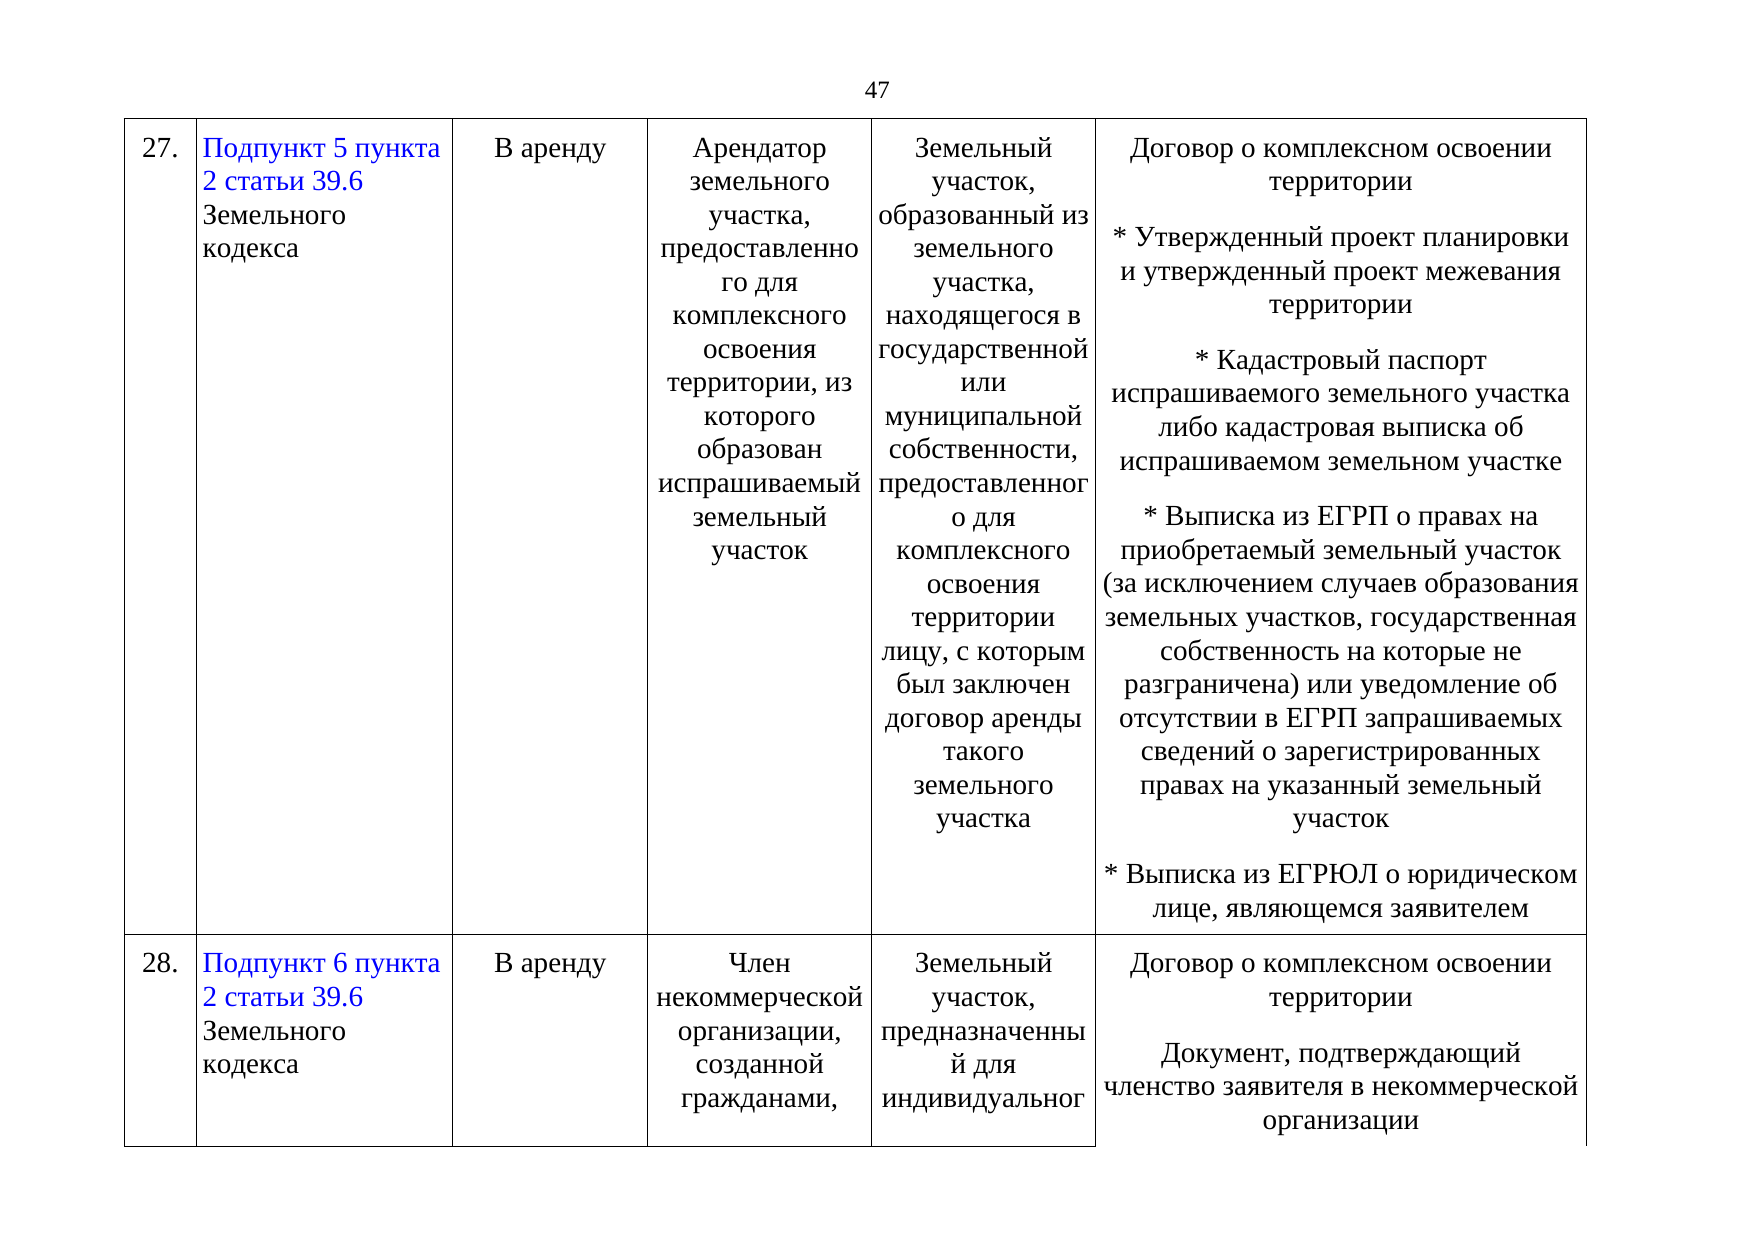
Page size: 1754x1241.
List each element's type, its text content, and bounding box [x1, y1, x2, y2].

table_cell 28. [125, 935, 196, 1146]
table_cell Земельный участок, образованный из земельного участка, находящегося в государственной или муниципальной собственности, предоставленного для комплексного освоения территории лицу, с которым был заключен договор аренды такого земельного участка [872, 119, 1095, 934]
table_cell * Кадастровый паспорт испрашиваемого земельного участка либо кадастровая выписка об испрашиваемом земельном участке [1096, 330, 1586, 487]
table_cell * Выписка из ЕГРЮЛ о юридическом лице, являющемся заявителем [1096, 845, 1586, 934]
table_cell * Утвержденный проект планировки и утвержденный проект межевания территории [1096, 208, 1586, 330]
table_cell Документ, подтверждающий членство заявителя в некоммерческой организации [1096, 1023, 1586, 1146]
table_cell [197, 119, 452, 934]
table_cell Договор о комплексном освоении территории [1096, 119, 1586, 207]
table_cell Член некоммерческой организации, созданной гражданами, которой предоставлен земельный участок для комплексного освоения в целях индивидуального жилищного строительства [648, 935, 871, 1146]
table_cell Земельный участок, предназначенный для индивидуального жилищного строительства, образованный в результате раздела земельного участка, предоставленного некоммерческой организации, созданной гражданами, для комплексного освоения территории в целях индивидуального жилищного строительства [872, 935, 1095, 1146]
table_cell В аренду [453, 935, 647, 1146]
table_cell В аренду [453, 119, 647, 934]
table_cell 27. [125, 119, 196, 934]
table_cell Арендатор земельного участка, предоставленного для комплексного освоения территории, из которого образован испрашиваемый земельный участок [648, 119, 871, 934]
table_cell * Выписка из ЕГРП о правах на приобретаемый земельный участок (за исключением случаев образования земельных участков, государственная собственность на которые не разграничена) или уведомление об отсутствии в ЕГРП запрашиваемых сведений о зарегистрированных правах на указанный земельный участок [1096, 487, 1586, 844]
table_cell Подпункт 6 пункта 2 статьи 39.6 Земельного кодекса [197, 935, 452, 1146]
table_cell Договор о комплексном освоении территории [1096, 935, 1586, 1023]
